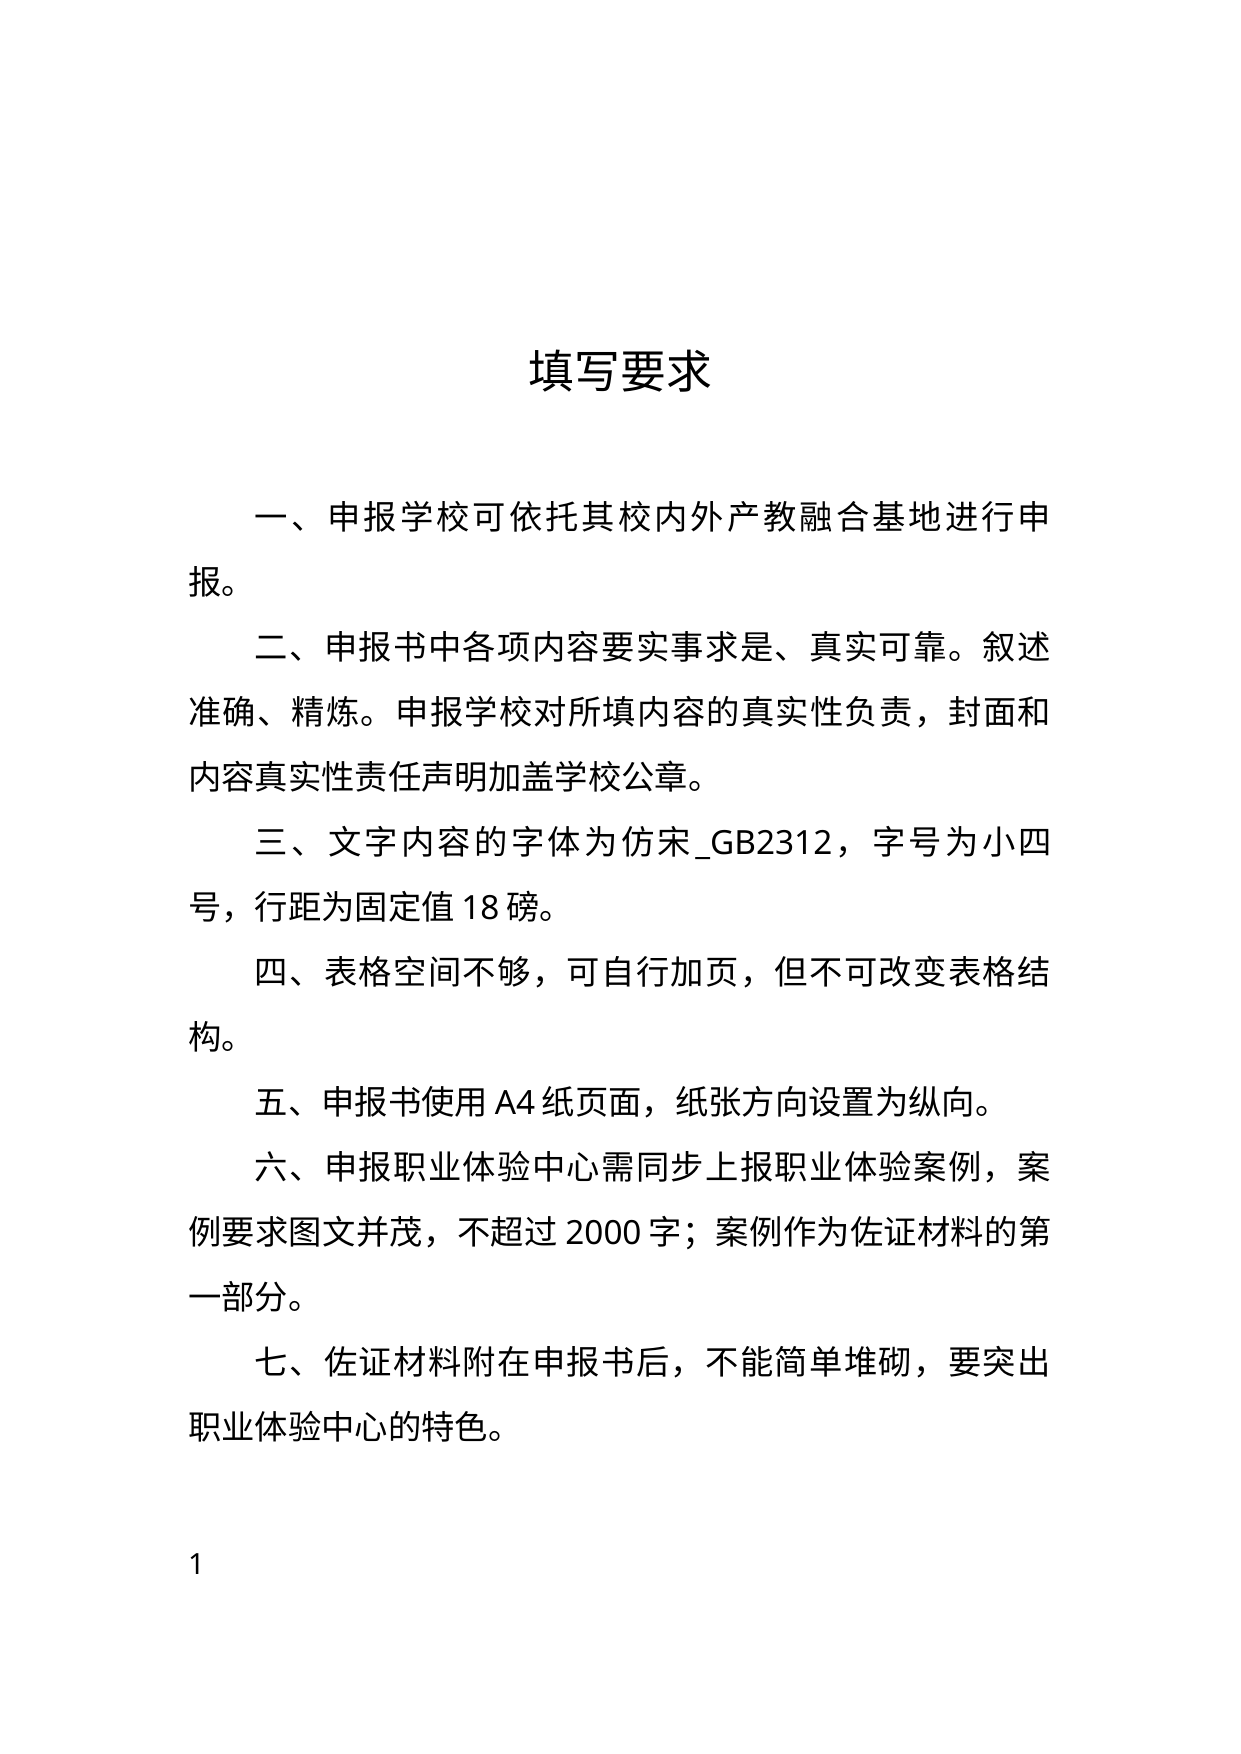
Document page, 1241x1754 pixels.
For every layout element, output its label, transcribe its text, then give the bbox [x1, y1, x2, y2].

text 填写要求 [188, 320, 1052, 417]
text 五、申报书使用A4纸页面，纸张方向设置为纵向。 [188, 1067, 1052, 1132]
text 七、佐证材料附在申报书后，不能简单堆砌，要突出职业体验中心的特色。 [188, 1327, 1052, 1457]
text 一、申报学校可依托其校内外产教融合基地进行申报。 [188, 482, 1052, 612]
text 二、申报书中各项内容要实事求是、真实可靠。叙述准确、精炼。申报学校对所填内容的真实性负责，封面和内容真实性责任声明加盖学校公章。 [188, 612, 1052, 807]
text 三、文字内容的字体为仿宋_GB2312，字号为小四号，行距为固定值18磅。 [188, 807, 1052, 937]
text 四、表格空间不够，可自行加页，但不可改变表格结构。 [188, 937, 1052, 1067]
text 六、申报职业体验中心需同步上报职业体验案例，案例要求图文并茂，不超过2000字；案例作为佐证材料的第一部分。 [188, 1132, 1052, 1327]
